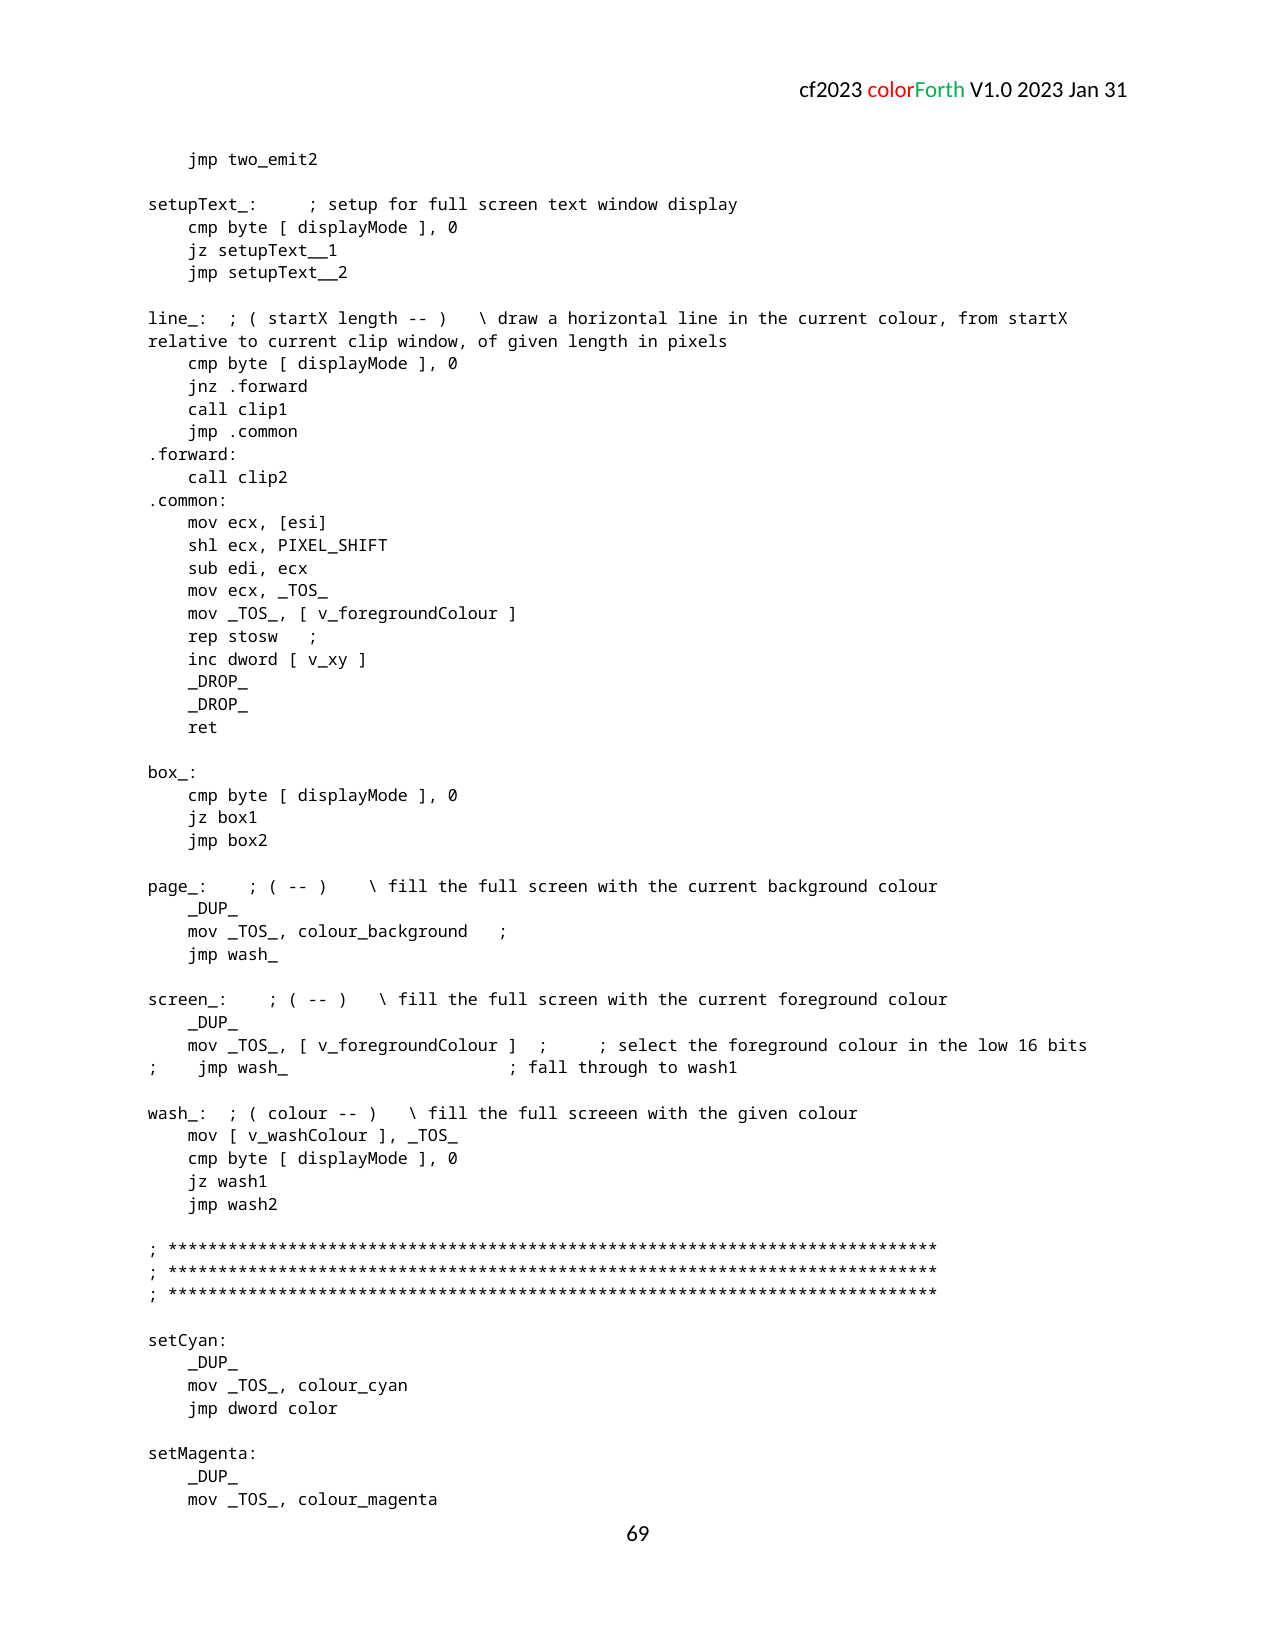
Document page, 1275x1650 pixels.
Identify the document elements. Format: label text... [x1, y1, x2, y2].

text jmp setupText__2 [148, 261, 1127, 284]
text call clip1 [148, 397, 1127, 420]
text cmp byte [ displayMode ], 0 [148, 216, 1127, 238]
text cmp byte [ displayMode ], 0 [148, 352, 1127, 375]
text setMagenta: [148, 1442, 1127, 1465]
text jmp wash_ [148, 942, 1127, 965]
text mov _TOS_, [ v_foregroundColour ] ; ; select the foreground colour in the low 16 bits [148, 1033, 1127, 1056]
text mov _TOS_, colour_cyan [148, 1374, 1127, 1397]
text mov ecx, _TOS_ [148, 579, 1127, 602]
text _DUP_ [148, 1011, 1127, 1033]
text ; ***************************************************************************** [148, 1283, 1127, 1306]
text .common: [148, 488, 1127, 511]
text cmp byte [ displayMode ], 0 [148, 783, 1127, 806]
text _DROP_ [148, 693, 1127, 715]
text jmp box2 [148, 829, 1127, 852]
text sub edi, ecx [148, 556, 1127, 579]
text jnz .forward [148, 375, 1127, 397]
text setCyan: [148, 1328, 1127, 1351]
text _DUP_ [148, 1465, 1127, 1487]
text jmp dword color [148, 1397, 1127, 1419]
text screen_: ; ( -- ) \ fill the full screen with the current foreground colour [148, 988, 1127, 1011]
text mov ecx, [esi] [148, 511, 1127, 534]
text cmp byte [ displayMode ], 0 [148, 1147, 1127, 1169]
text _DUP_ [148, 1351, 1127, 1374]
text ; jmp wash_ ; fall through to wash1 [148, 1056, 1127, 1079]
text rep stosw ; [148, 624, 1127, 647]
text mov [ v_washColour ], _TOS_ [148, 1124, 1127, 1147]
text setupText_: ; setup for full screen text window display [148, 193, 1127, 216]
text jz box1 [148, 806, 1127, 829]
text _DUP_ [148, 897, 1127, 920]
text .forward: [148, 443, 1127, 466]
text jz wash1 [148, 1169, 1127, 1192]
text inc dword [ v_xy ] [148, 647, 1127, 670]
text _DROP_ [148, 670, 1127, 693]
text jmp two_emit2 [148, 148, 1127, 170]
text ret [148, 715, 1127, 738]
text jmp .common [148, 420, 1127, 443]
text mov _TOS_, [ v_foregroundColour ] [148, 602, 1127, 624]
text ; ***************************************************************************** [148, 1238, 1127, 1260]
text jz setupText__1 [148, 238, 1127, 261]
text mov _TOS_, colour_magenta [148, 1487, 1127, 1510]
text jmp wash2 [148, 1192, 1127, 1215]
text shl ecx, PIXEL_SHIFT [148, 534, 1127, 556]
text wash_: ; ( colour -- ) \ fill the full screeen with the given colour [148, 1101, 1127, 1124]
text line_: ; ( startX length -- ) \ draw a horizontal line in the current colour, from startX relative to current clip window, of given length in pixels [148, 307, 1127, 352]
text mov _TOS_, colour_background ; [148, 920, 1127, 942]
text ; ***************************************************************************** [148, 1260, 1127, 1283]
text call clip2 [148, 466, 1127, 488]
text box_: [148, 761, 1127, 783]
text page_: ; ( -- ) \ fill the full screen with the current background colour [148, 874, 1127, 897]
